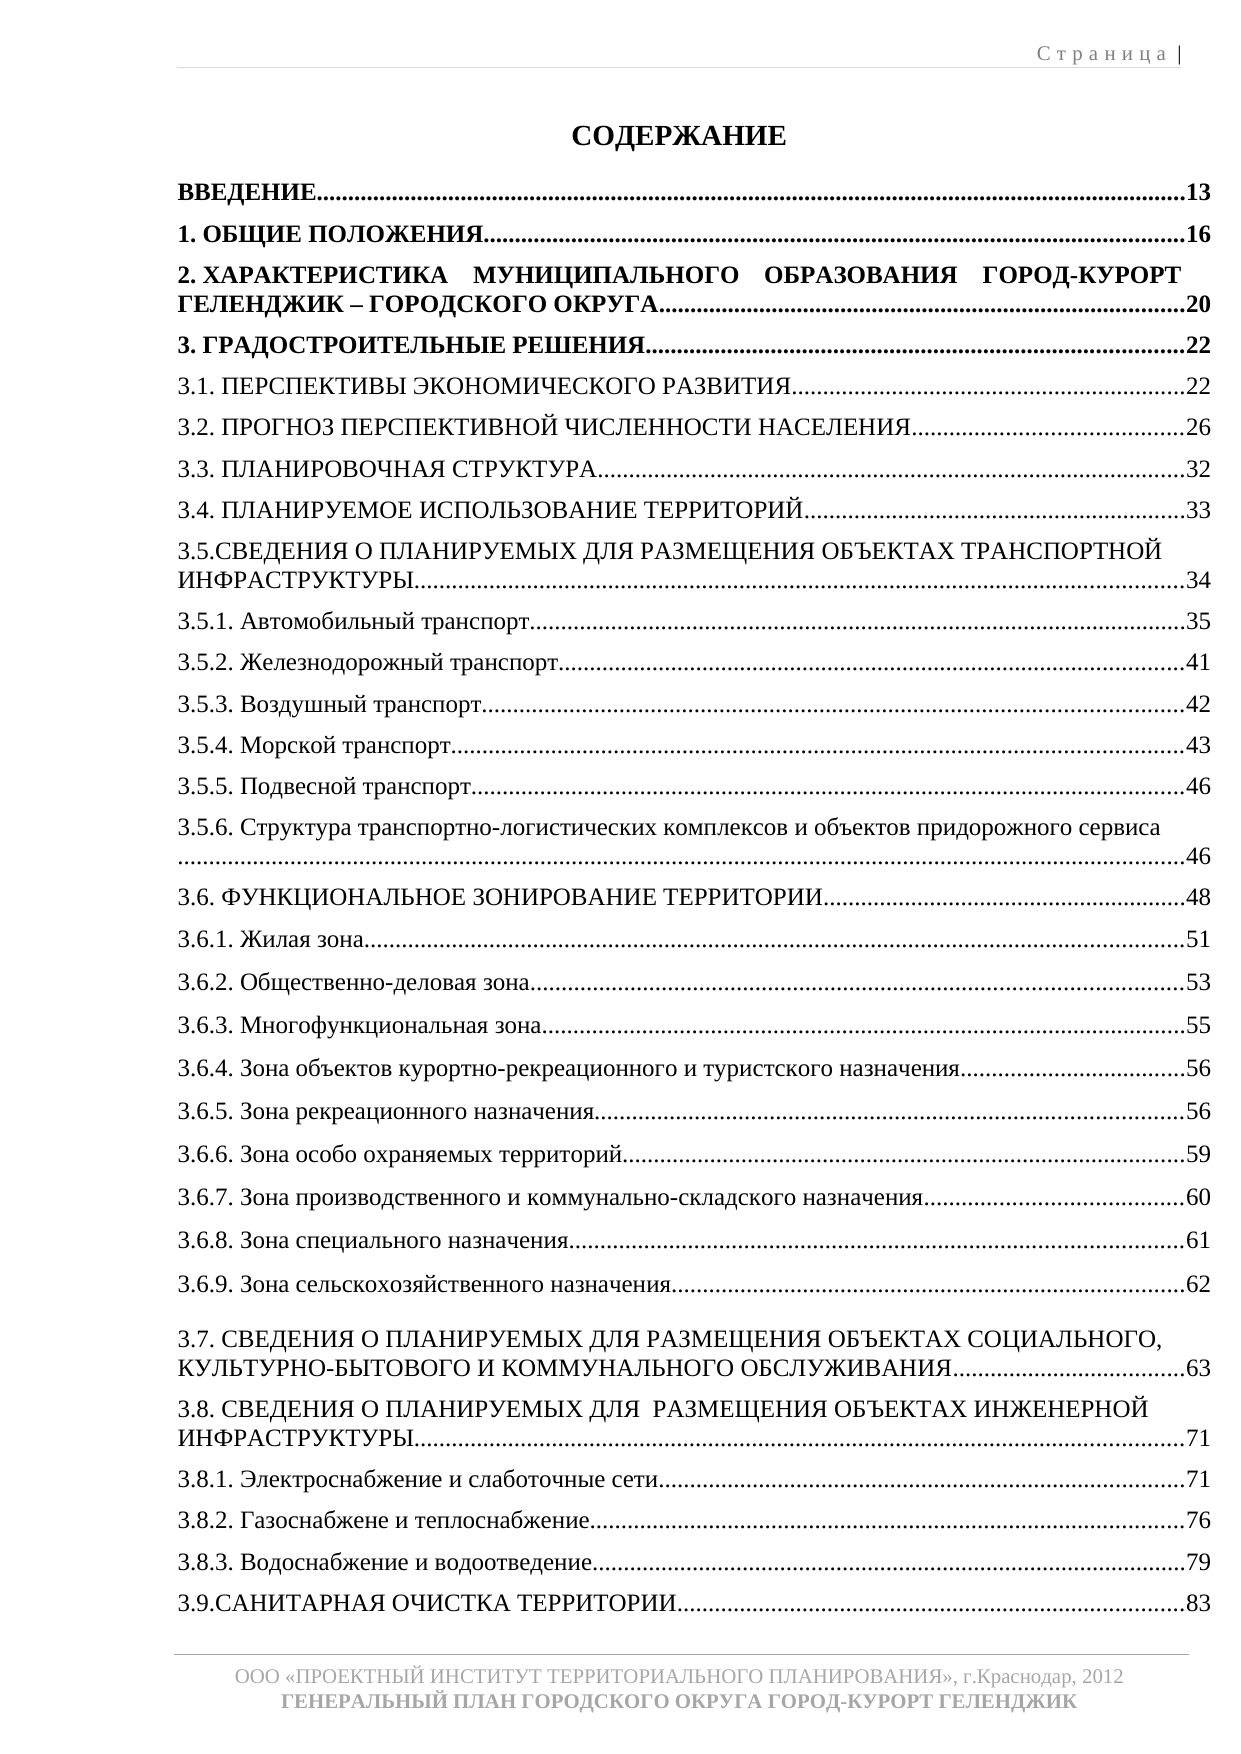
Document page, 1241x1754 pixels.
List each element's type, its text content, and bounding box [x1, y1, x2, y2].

text 3.5.3. Воздушный транспорт 42 [177, 689, 1181, 717]
text 3.6.1. Жилая зона 51 [177, 924, 1181, 952]
text 3. Градостроительные решения 22 [177, 330, 1181, 359]
text 3.8.2. Газоснабжене и теплоснабжение 76 [177, 1506, 1181, 1534]
text 3.8. СВЕДЕНИЯ О ПЛАНИРУЕМЫХ ДЛЯ РАЗМЕЩЕНИЯ ОБЪЕКТАХ ИНЖЕНЕРНОЙ ИНФРАСТРУКТУРЫ 71 [177, 1394, 1181, 1452]
text СОДЕРЖАНИЕ [177, 118, 1181, 152]
text 3.4. Планируемое использование территорий 33 [177, 495, 1181, 524]
text 3.5.6. Структура транспортно-логистических комплексов и объектов придорожного сервиса 46 [177, 812, 1181, 870]
text 3.2. Прогноз перспективной численности населения 26 [177, 412, 1181, 441]
text 3.6.8. Зона специального назначения. 61 [177, 1226, 1181, 1254]
text 3.5.1. Автомобильный транспорт 35 [177, 606, 1181, 635]
text 3.5.Сведения о планируемых для размещения объектАХ транспортной инфраструктуры 34 [177, 536, 1181, 594]
text 3.3. Планировочная структура 32 [177, 454, 1181, 482]
text 3.6. Функциональное зонирование территории 48 [177, 882, 1181, 911]
text 3.8.3. Водоснабжение и водоотведение 79 [177, 1547, 1181, 1576]
text 2. ХАРАКТЕРИСТИКА муниципального образования ГОРОД-КУРОРТ ГЕЛЕНДЖИК – городского округа 20 [177, 260, 1181, 317]
text 3.7. Сведения о планируемых для размещения объектах социального, культурно-бытового и коммунального обслуживания 63 [177, 1324, 1181, 1382]
text 3.5.4. Морской транспорт 43 [177, 730, 1181, 759]
text 3.6.4. Зона объектов курортно-рекреационного и туристского назначения. 56 [177, 1053, 1181, 1082]
text 3.6.6. Зона особо охраняемых территорий 59 [177, 1139, 1181, 1168]
text 3.5.5. Подвесной транспорт 46 [177, 771, 1181, 800]
text 3.5.2. Железнодорожный транспорт 41 [177, 647, 1181, 676]
text ВВЕДЕНИЕ 13 [177, 177, 1181, 206]
text 3.6.5. Зона рекреационного назначения 56 [177, 1096, 1181, 1125]
text 1. ОБЩИЕ ПОЛОЖЕНИЯ 16 [177, 219, 1181, 247]
text 3.9.Санитарная очистка территории 83 [177, 1588, 1181, 1617]
text 3.6.9. Зона сельскохозяйственного назначения. 62 [177, 1269, 1181, 1297]
text 3.6.3. Многофункциональная зона 55 [177, 1010, 1181, 1039]
text 3.6.2. Общественно-деловая зона 53 [177, 967, 1181, 996]
text 3.6.7. Зона производственного и коммунально-складского назначения 60 [177, 1182, 1181, 1211]
text 3.8.1. Электроснабжение и слаботочные сети 71 [177, 1464, 1181, 1493]
text 3.1. Перспективы экономического развития 22 [177, 371, 1181, 400]
